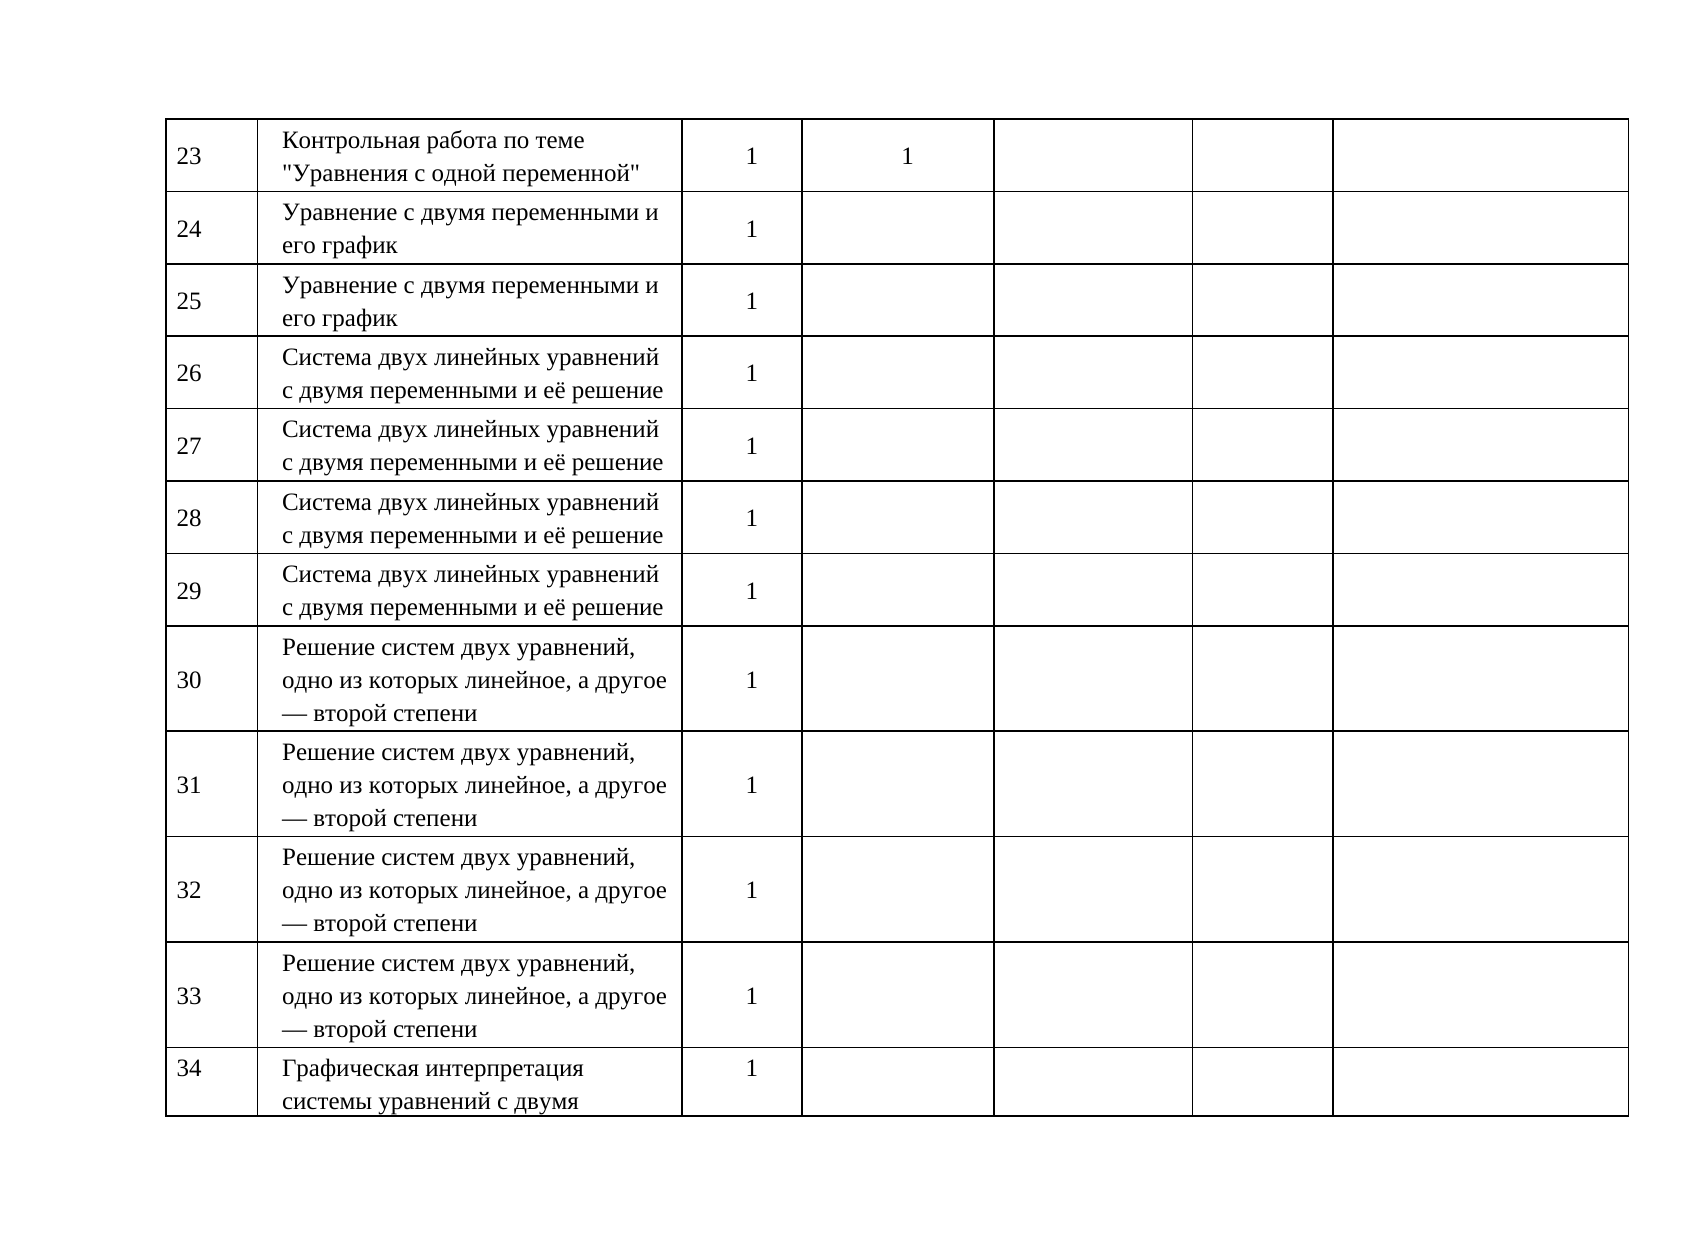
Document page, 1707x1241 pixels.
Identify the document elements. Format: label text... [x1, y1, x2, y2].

table_cell [1334, 837, 1628, 941]
table_cell Уравнение с двумя переменными и его график [258, 265, 681, 335]
table_cell [1193, 265, 1332, 335]
table_cell Система двух линейных уравнений с двумя переменными и её решение [258, 554, 681, 625]
table_cell [803, 554, 993, 625]
table_cell [1193, 482, 1332, 552]
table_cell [258, 1048, 681, 1115]
table_cell Контрольная работа по теме "Уравнения с одной переменной" [258, 120, 681, 191]
table_cell [1334, 943, 1628, 1047]
table_cell [1193, 1048, 1332, 1115]
table_cell 23 [167, 120, 257, 191]
table_cell 1 [803, 120, 993, 191]
table_cell [995, 732, 1192, 836]
table_cell [995, 1048, 1192, 1115]
table_cell 25 [167, 265, 257, 335]
table_cell [995, 943, 1192, 1047]
table_cell [995, 337, 1192, 408]
table_cell [803, 192, 993, 263]
table_cell Уравнение с двумя переменными и его график [258, 192, 681, 263]
table_cell 1 [683, 732, 801, 836]
table_cell Решение систем двух уравнений, одно из которых линейное, а другое — второй степени [258, 943, 681, 1047]
table_cell [995, 482, 1192, 552]
table_cell Система двух линейных уравнений с двумя переменными и её решение [258, 482, 681, 552]
table_cell Решение систем двух уравнений, одно из которых линейное, а другое — второй степени [258, 732, 681, 836]
table_cell [995, 409, 1192, 480]
table_cell [1334, 120, 1628, 191]
table_cell [995, 265, 1192, 335]
table_cell 34 [167, 1048, 257, 1115]
table_cell Решение систем двух уравнений, одно из которых линейное, а другое — второй степени [258, 627, 681, 730]
table_cell [995, 120, 1192, 191]
table_cell 33 [167, 943, 257, 1047]
table_cell [995, 837, 1192, 941]
table_cell [1334, 192, 1628, 263]
table_cell [1334, 409, 1628, 480]
table_cell [1193, 732, 1332, 836]
table_cell 28 [167, 482, 257, 552]
table_cell [1193, 943, 1332, 1047]
table_cell 1 [683, 120, 801, 191]
table_cell Решение систем двух уравнений, одно из которых линейное, а другое — второй степени [258, 837, 681, 941]
table_cell 1 [683, 627, 801, 730]
table_cell [803, 1048, 993, 1115]
table_cell [995, 627, 1192, 730]
table_cell 27 [167, 409, 257, 480]
table_cell [995, 554, 1192, 625]
table_cell [803, 837, 993, 941]
table_cell 1 [683, 554, 801, 625]
table_cell [1334, 337, 1628, 408]
table_cell 1 [683, 482, 801, 552]
table_cell [803, 265, 993, 335]
table_cell 1 [683, 337, 801, 408]
table_cell 24 [167, 192, 257, 263]
table_cell 32 [167, 837, 257, 941]
table_cell [1193, 120, 1332, 191]
table_cell [803, 943, 993, 1047]
table_cell [803, 482, 993, 552]
table_cell Система двух линейных уравнений с двумя переменными и её решение [258, 337, 681, 408]
table_cell 1 [683, 1048, 801, 1115]
table_cell 1 [683, 409, 801, 480]
table_cell 1 [683, 837, 801, 941]
table_cell 30 [167, 627, 257, 730]
table_cell [1193, 837, 1332, 941]
table_cell [803, 409, 993, 480]
table_cell [1193, 409, 1332, 480]
table_cell 1 [683, 192, 801, 263]
table_cell [1334, 732, 1628, 836]
table_cell [1193, 627, 1332, 730]
table_cell [1334, 554, 1628, 625]
table_cell 31 [167, 732, 257, 836]
table_cell 29 [167, 554, 257, 625]
table_cell Система двух линейных уравнений с двумя переменными и её решение [258, 409, 681, 480]
table_cell [1334, 482, 1628, 552]
table_cell 1 [683, 265, 801, 335]
table_cell [995, 192, 1192, 263]
table_cell [1193, 337, 1332, 408]
table_cell [803, 627, 993, 730]
table_cell [1334, 1048, 1628, 1115]
table_cell [803, 337, 993, 408]
table_cell [1193, 192, 1332, 263]
table_cell [1334, 627, 1628, 730]
table_cell [803, 732, 993, 836]
table_cell [1334, 265, 1628, 335]
table_cell 26 [167, 337, 257, 408]
table_cell [1193, 554, 1332, 625]
table_cell 1 [683, 943, 801, 1047]
